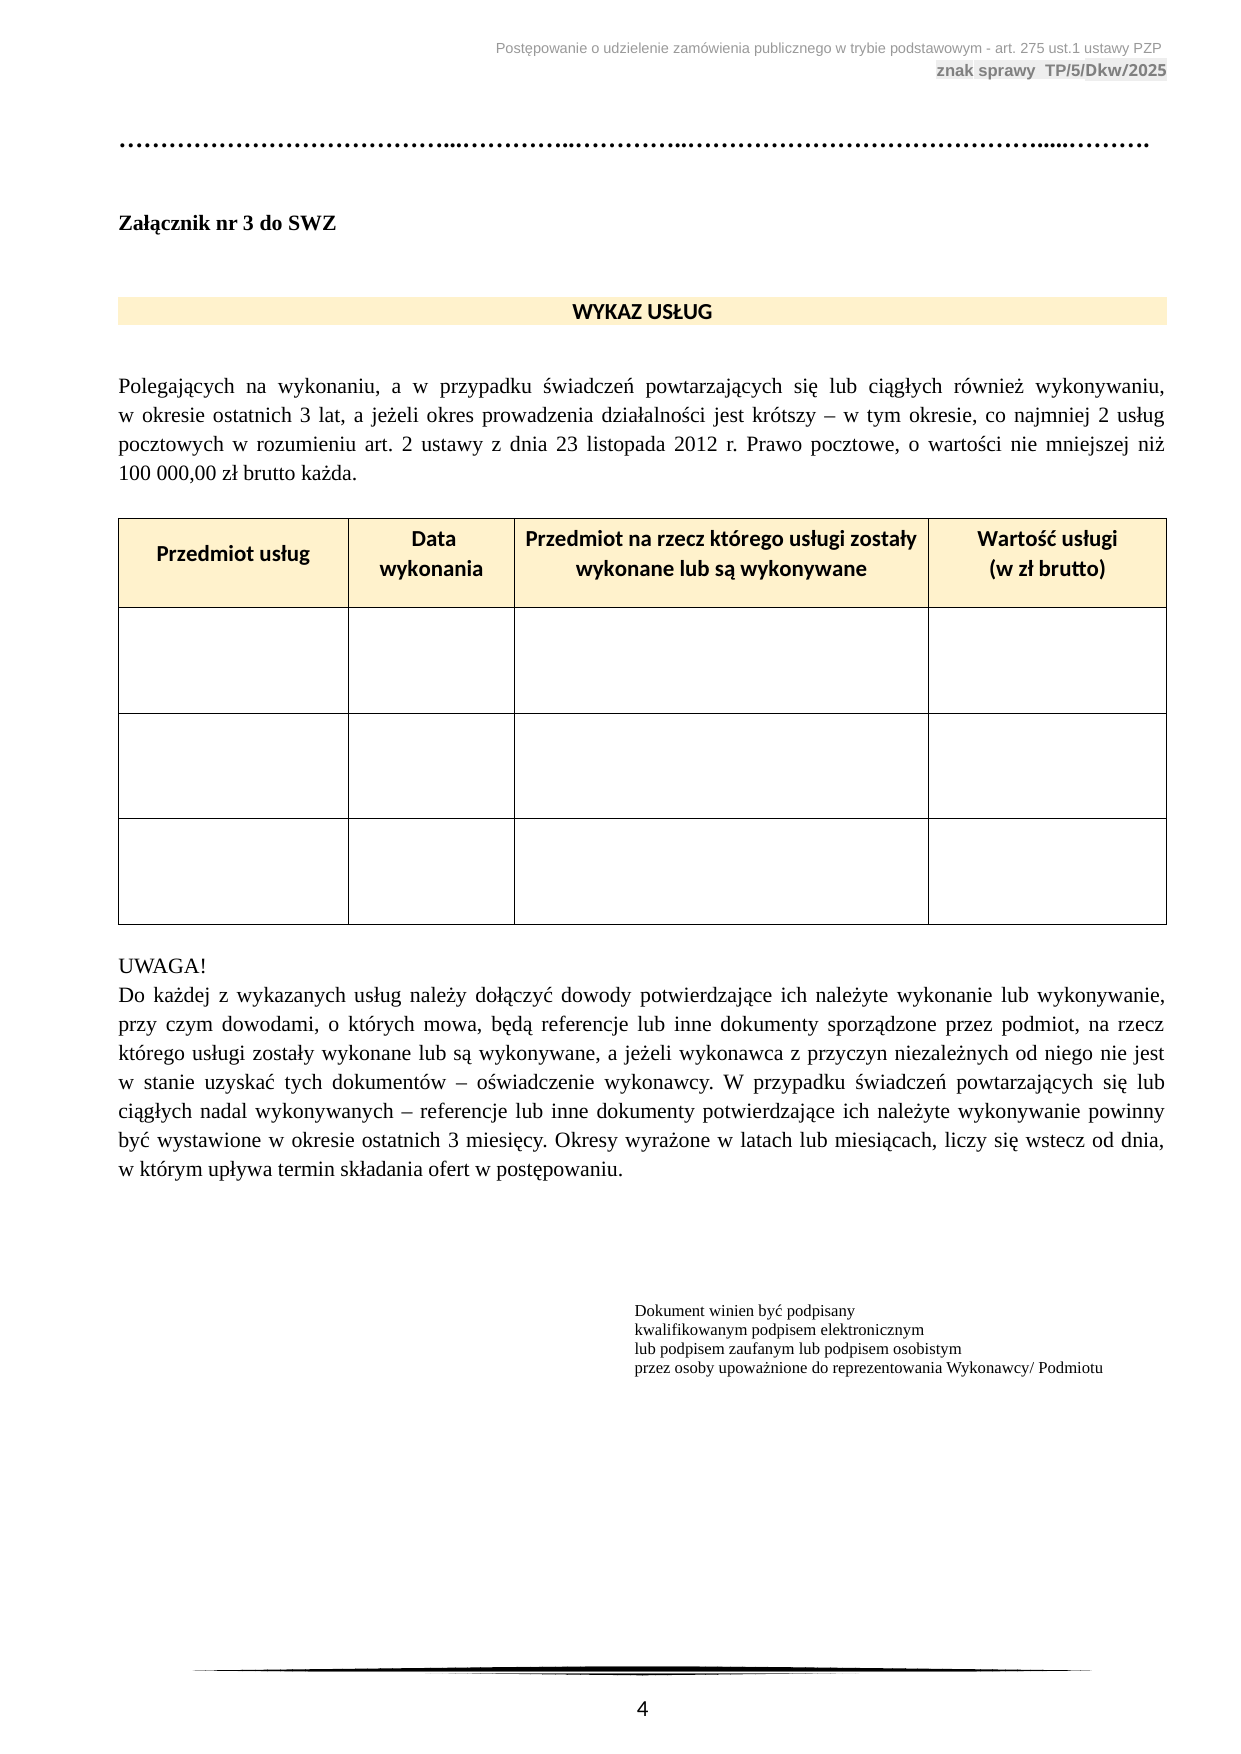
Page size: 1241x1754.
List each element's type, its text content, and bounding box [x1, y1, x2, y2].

table_cell [515, 608, 928, 712]
text UWAGA! [118, 953, 1167, 978]
text Polegających na wykonaniu, a w przypadku świadczeń powtarzających się lub ciągłych również wykonywaniu, w okresie ostatnich 3 lat, a jeżeli okres prowadzenia działalności jest krótszy – w tym okresie, co najmniej 2 usług pocztowych w rozumieniu art. 2 ustawy z dnia 23 listopada 2012 r. Prawo pocztowe, o wartości nie mniejszej niż 100 000,00 zł brutto każda. [118, 373, 1167, 485]
table_cell [349, 819, 514, 924]
table_cell [119, 714, 348, 818]
table_cell [515, 714, 928, 818]
text …………………………………...…………..…………..…………………………………….....………. [118, 124, 1167, 153]
table_header Wartość usługi (w zł brutto) [929, 519, 1166, 607]
text przez osoby upoważnione do reprezentowania Wykonawcy/ Podmiotu [118, 1358, 1167, 1377]
picture [192, 1665, 1092, 1676]
text lub podpisem zaufanym lub podpisem osobistym [118, 1339, 1167, 1358]
text kwalifikowanym podpisem elektronicznym [118, 1320, 1167, 1339]
text WYKAZ USŁUG [118, 297, 1167, 325]
table_cell [119, 819, 348, 924]
table_header Data wykonania [349, 519, 514, 607]
table_cell [929, 819, 1166, 924]
table_cell [929, 608, 1166, 712]
text Do każdej z wykazanych usług należy dołączyć dowody potwierdzające ich należyte wykonanie lub wykonywanie, przy czym dowodami, o których mowa, będą referencje lub inne dokumenty sporządzone przez podmiot, na rzecz którego usługi zostały wykonane lub są wykonywane, a jeżeli wykonawca z przyczyn niezależnych od niego nie jest w stanie uzyskać tych dokumentów – oświadczenie wykonawcy. W przypadku świadczeń powtarzających się lub ciągłych nadal wykonywanych – referencje lub inne dokumenty potwierdzające ich należyte wykonywanie powinny być wystawione w okresie ostatnich 3 miesięcy. Okresy wyrażone w latach lub miesiącach, liczy się wstecz od dnia, w którym upływa termin składania ofert w postępowaniu. [118, 982, 1167, 1181]
table_cell [515, 819, 928, 924]
text Dokument winien być podpisany [118, 1301, 1167, 1320]
table_cell [119, 608, 348, 712]
table_cell [929, 714, 1166, 818]
table_header Przedmiot na rzecz którego usługi zostały wykonane lub są wykonywane [515, 519, 928, 607]
table_cell [349, 608, 514, 712]
table_cell [349, 714, 514, 818]
table_header Przedmiot usług [119, 519, 348, 607]
text Załącznik nr 3 do SWZ [118, 210, 1167, 236]
